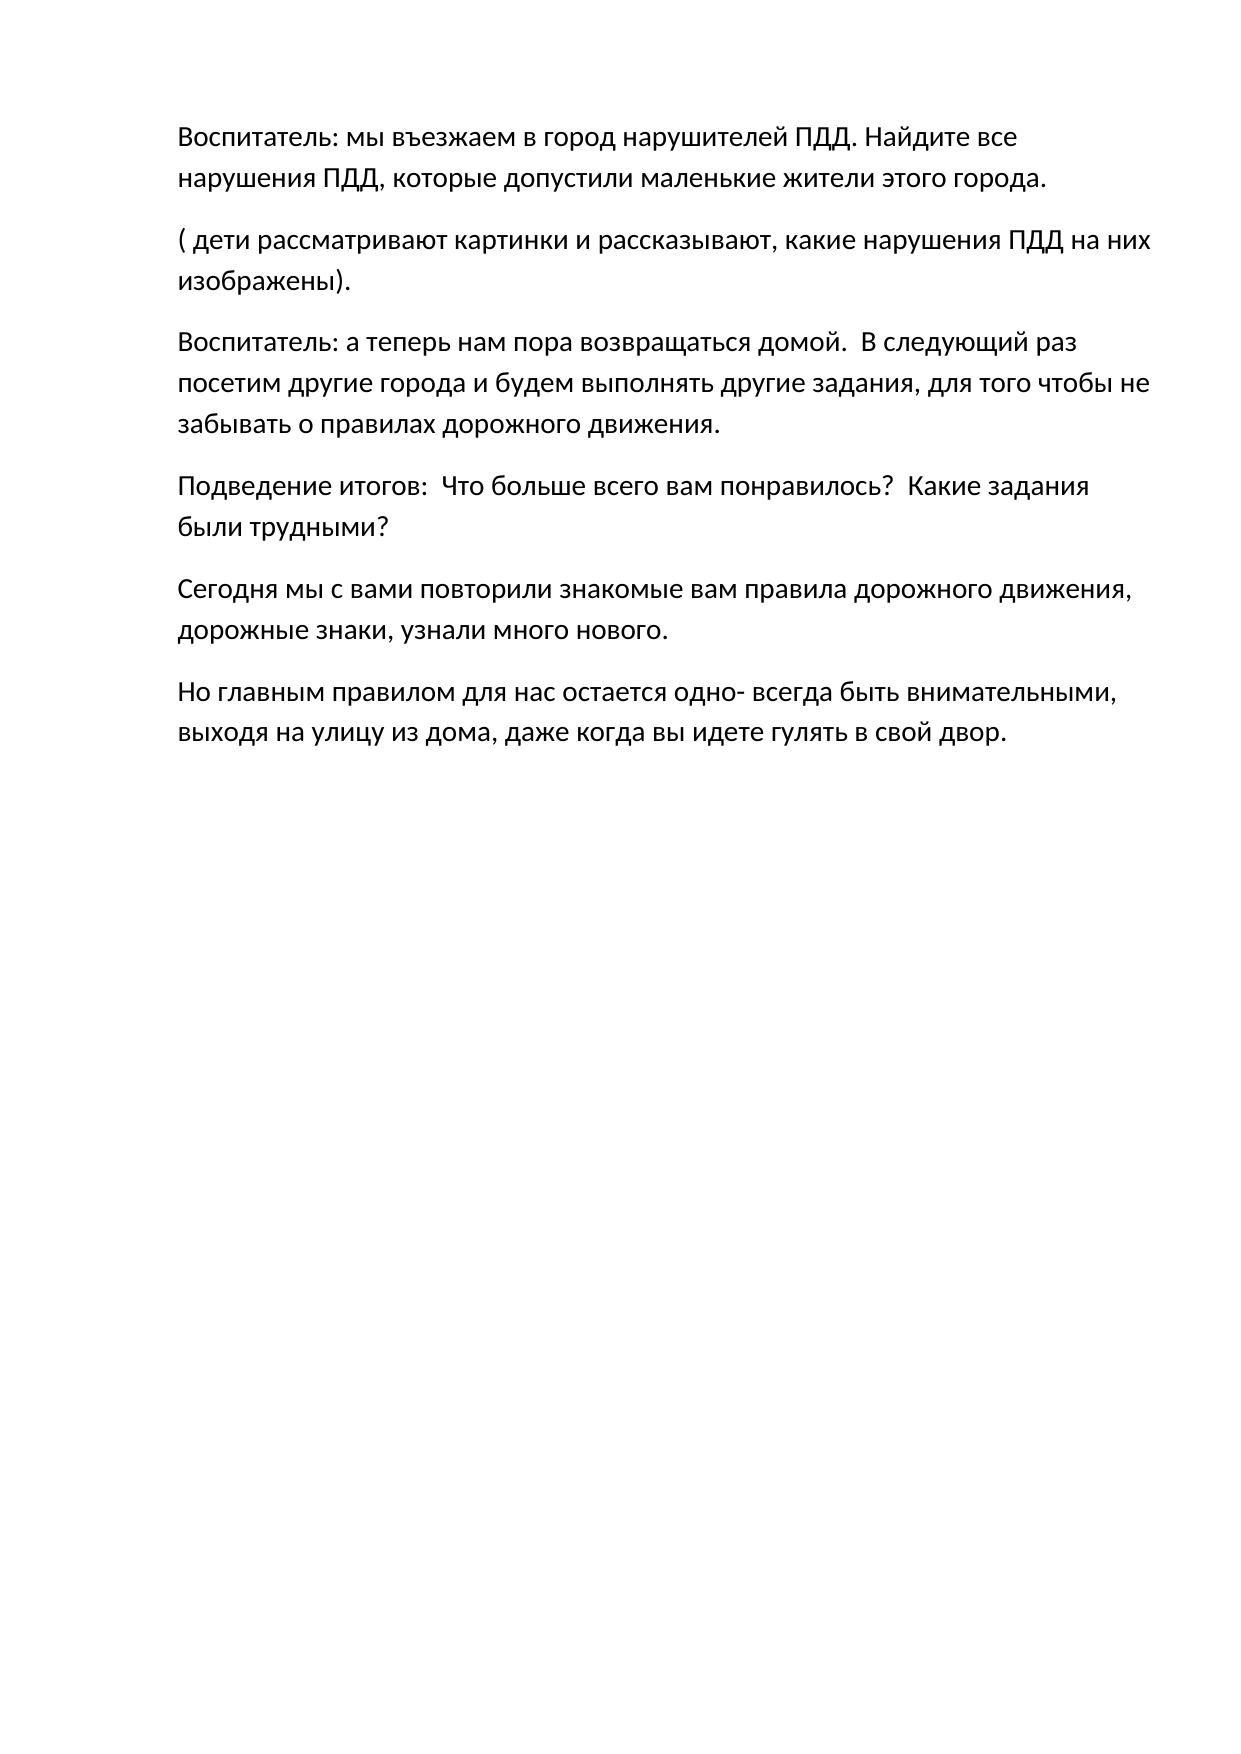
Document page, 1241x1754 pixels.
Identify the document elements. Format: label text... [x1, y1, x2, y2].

text Подведение итогов: Что больше всего вам понравилось? Какие задания были трудными? [177, 467, 1152, 544]
text Но главным правилом для нас остается одно- всегда быть внимательными, выходя на улицу из дома, даже когда вы идете гулять в свой двор. [177, 673, 1152, 749]
text Сегодня мы с вами повторили знакомые вам правила дорожного движения, дорожные знаки, узнали много нового. [177, 570, 1152, 646]
text ( дети рассматривают картинки и рассказывают, какие нарушения ПДД на них изображены). [177, 221, 1152, 297]
text Воспитатель: а теперь нам пора возвращаться домой. В следующий раз посетим другие города и будем выполнять другие задания, для того чтобы не забывать о правилах дорожного движения. [177, 323, 1152, 441]
text Воспитатель: мы въезжаем в город нарушителей ПДД. Найдите все нарушения ПДД, которые допустили маленькие жители этого города. [177, 118, 1152, 195]
